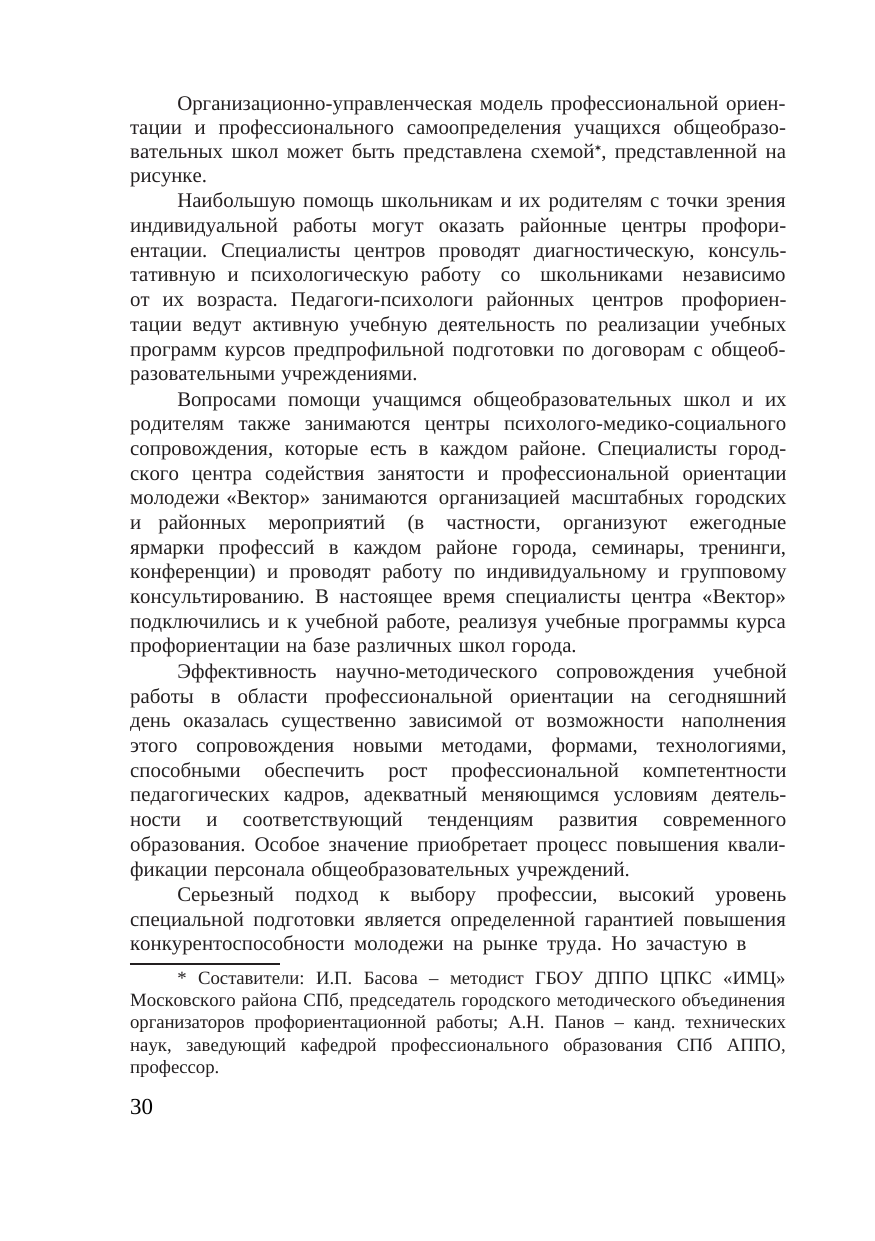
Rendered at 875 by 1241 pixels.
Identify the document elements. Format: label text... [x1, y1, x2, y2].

text Вопросами помощи учащимся общеобразовательных школ и их родителям также занимаются центры психолого-медико-социального сопровождения, которые есть в каждом районе. Специалисты город- ского центра содействия занятости и профессиональной ориентации молодежи «Вектор» занимаются организацией масштабных городских и районных мероприятий (в частности, организуют ежегодные ярмарки профессий в каждом районе города, семинары, тренинги, конференции) и проводят работу по индивидуальному и групповому консультированию. В настоящее время специалисты центра «Вектор» подключились и к учебной работе, реализуя учебные программы курса профориентации на базе различных школ города. [130, 386, 786, 657]
text Наибольшую помощь школьникам и их родителям с точки зрения индивидуальной работы могут оказать районные центры профори- ентации. Специалисты центров проводят диагностическую, консуль- тативную и психологическую работу со школьниками независимо от их возраста. Педагоги-психологи районных центров профориен- тации ведут активную учебную деятельность по реализации учебных программ курсов предпрофильной подготовки по договорам с общеоб- разовательными учреждениями. [130, 188, 786, 385]
text Эффективность научно-методического сопровождения учебной работы в области профессиональной ориентации на сегодняшний день оказалась существенно зависимой от возможности наполнения этого сопровождения новыми методами, формами, технологиями, способными обеспечить рост профессиональной компетентности педагогических кадров, адекватный меняющимся условиям деятель- ности и соответствующий тенденциям развития современного образования. Особое значение приобретает процесс повышения квали- фикации персонала общеобразовательных учреждений. [130, 659, 786, 881]
text Организационно-управленческая модель профессиональной ориен- тации и профессионального самоопределения учащихся общеобразо- вательных школ может быть представлена схемой, представленной на рисунке. [130, 91, 786, 187]
text Серьезный подход к выбору профессии, высокий уровень специальной подготовки является определенной гарантией повышения конкурентоспособности молодежи на рынке труда. Но зачастую в [130, 882, 786, 955]
text * Составители: И.П. Басова – методист ГБОУ ДППО ЦПКС «ИМЦ» Московского района СПб, председатель городского методического объединения организаторов профориентационной работы; А.Н. Панов – канд. технических наук, заведующий кафедрой профессионального образования СПб АППО, профессор. [130, 957, 786, 1077]
